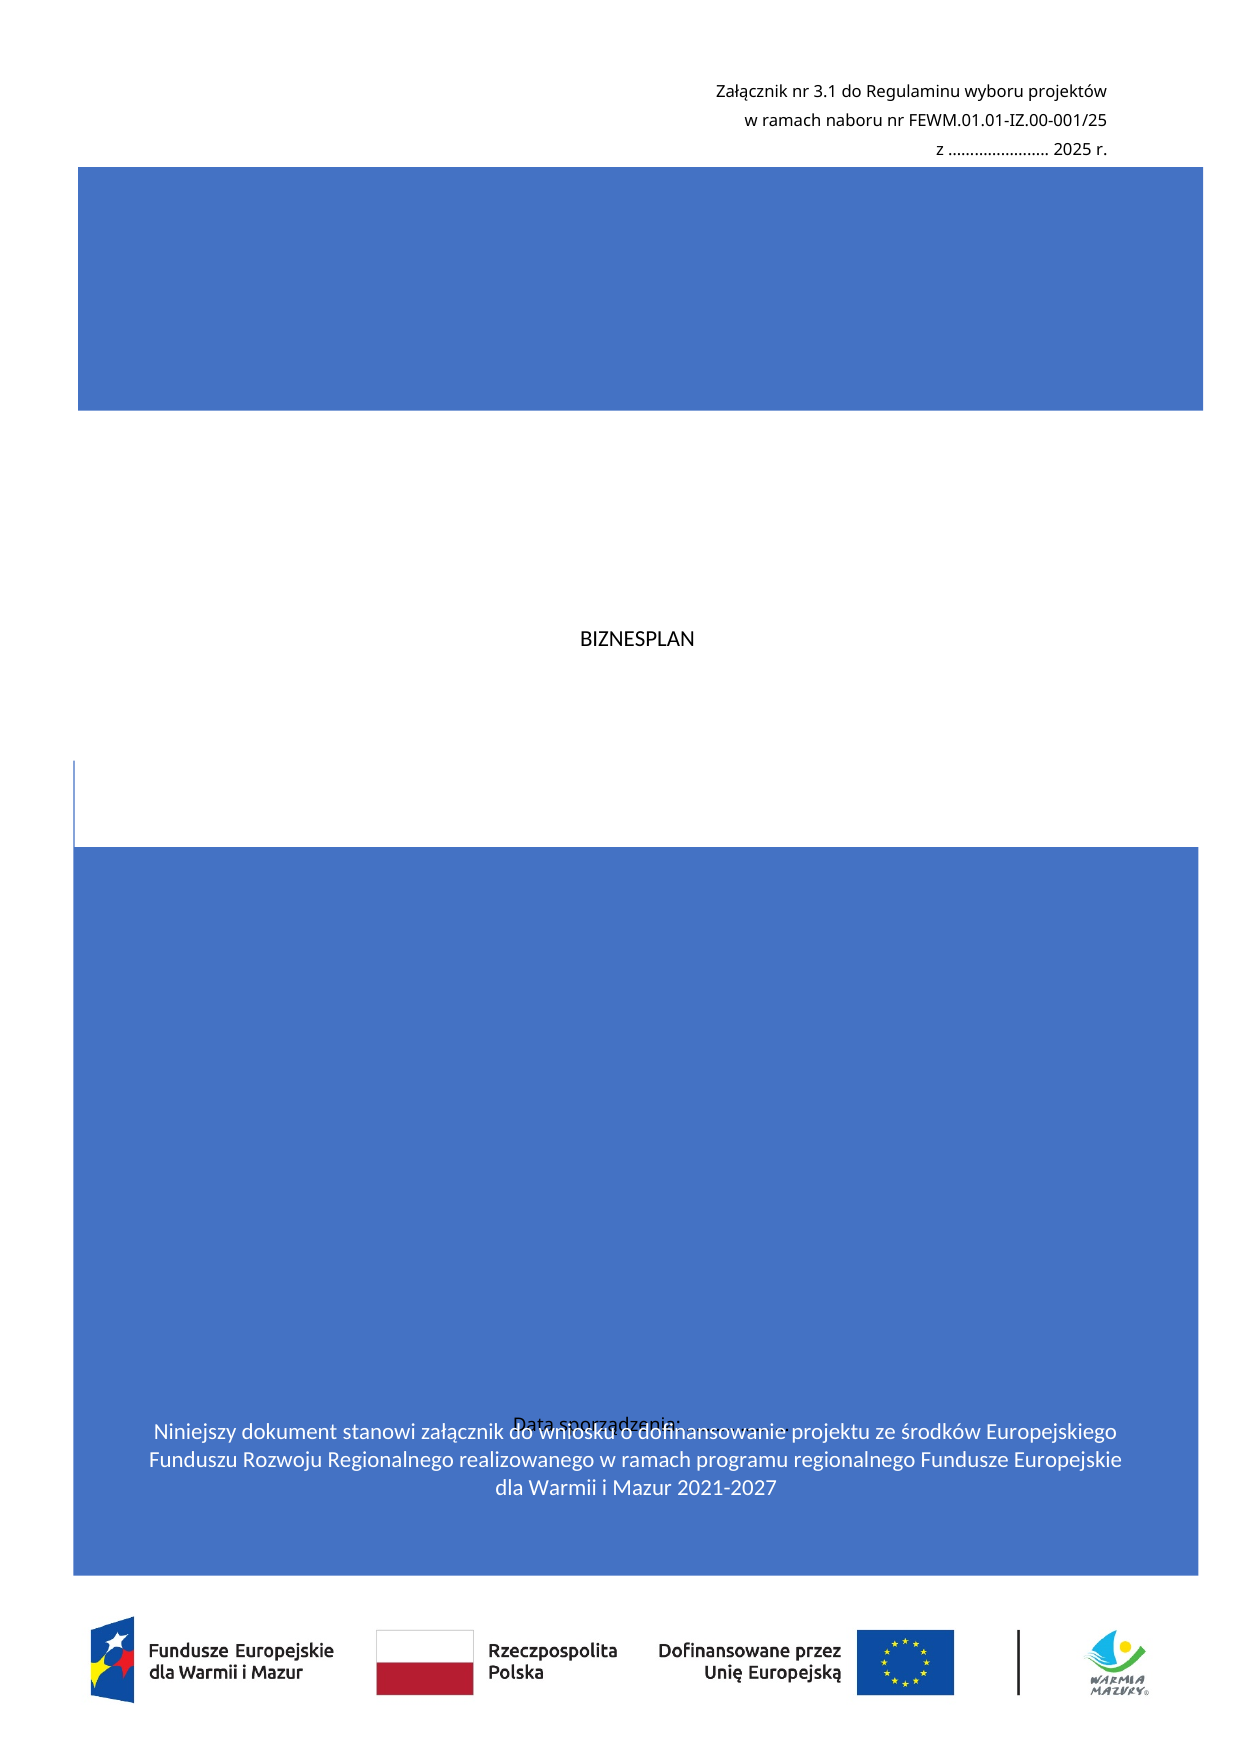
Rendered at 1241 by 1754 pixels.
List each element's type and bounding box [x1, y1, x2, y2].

picture [71, 1594, 1170, 1724]
